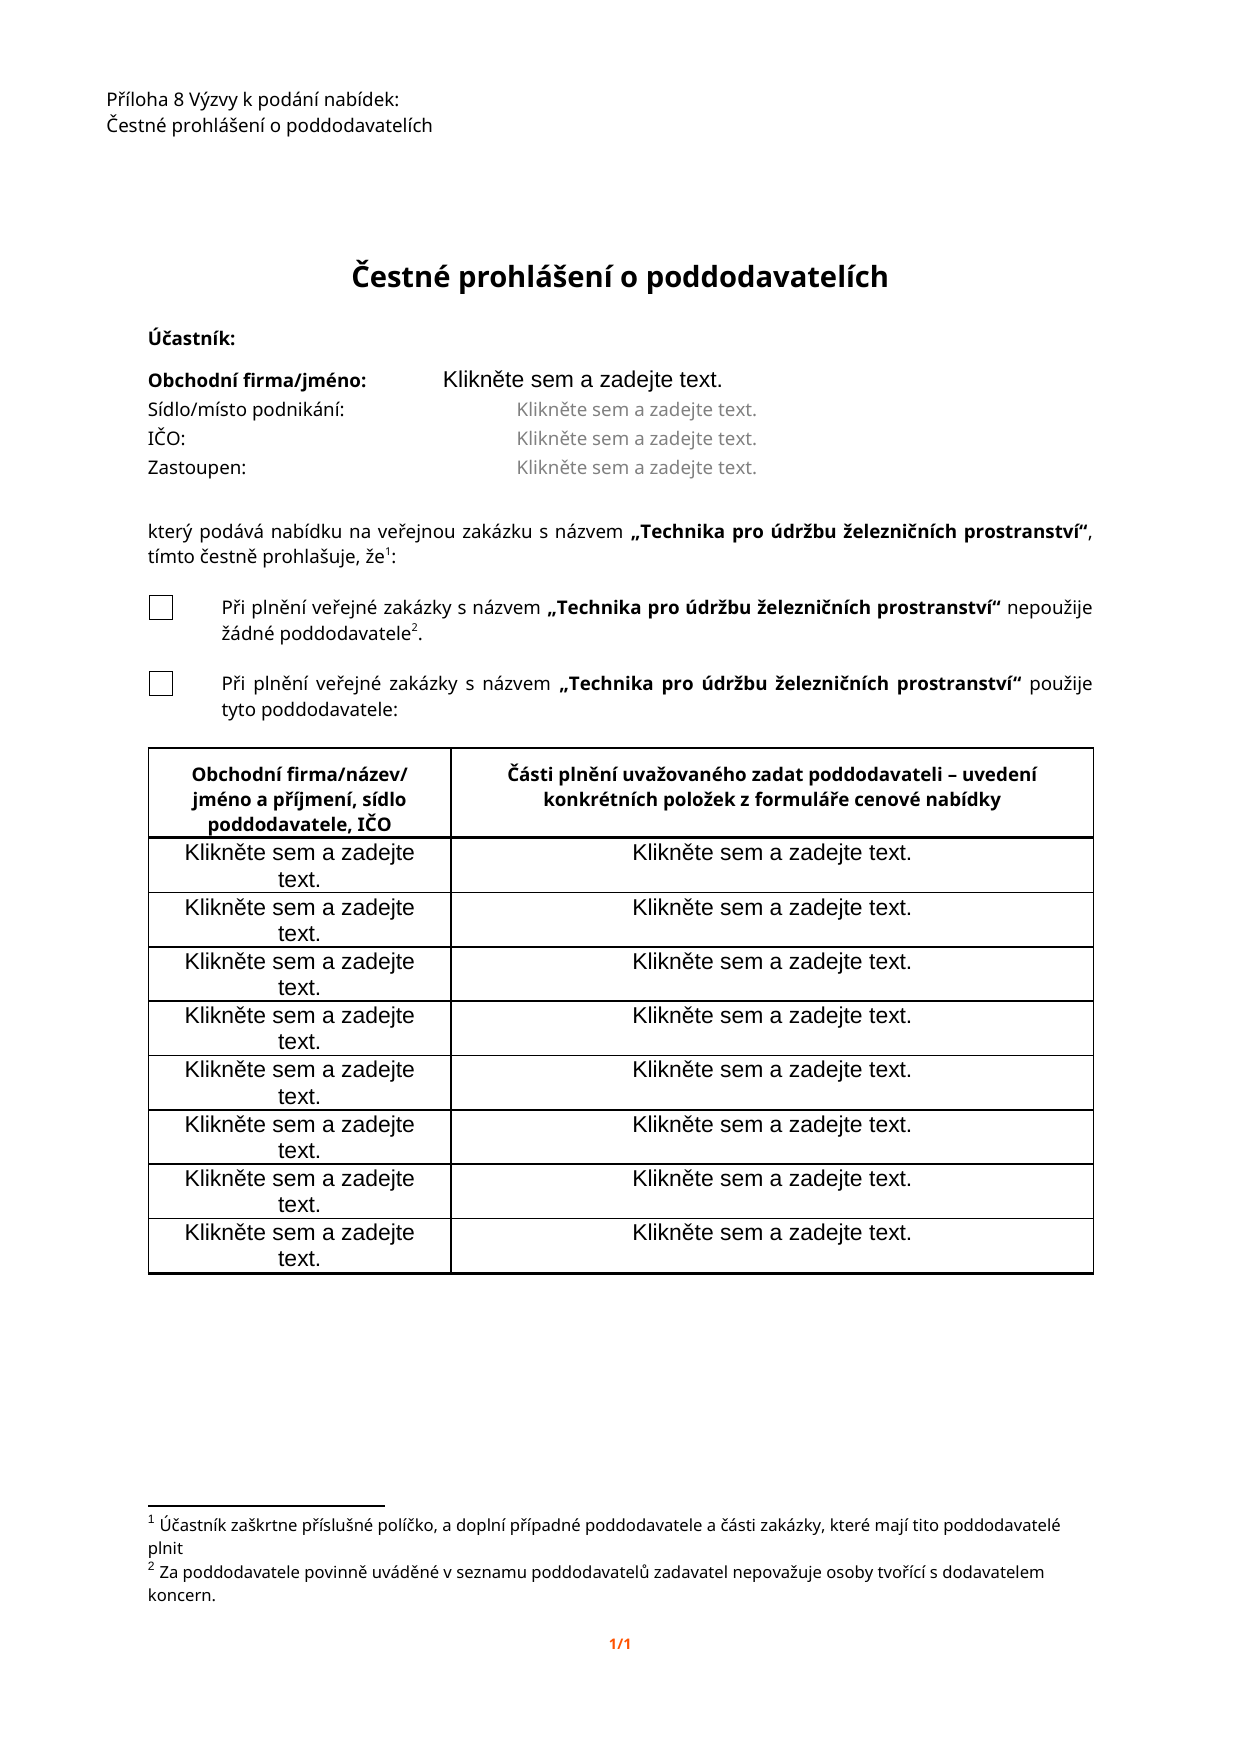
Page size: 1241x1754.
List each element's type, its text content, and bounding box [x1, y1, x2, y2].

text IČO: [148, 422, 1093, 451]
table_header Části plnění uvažovaného zadat poddodavateli – uvedení konkrétních položek z formuláře cenové nabídky [452, 749, 1093, 836]
title Čestné prohlášení o poddodavatelích [148, 256, 1093, 296]
text Obchodní firma/jméno: [148, 364, 1093, 393]
table_header Obchodní firma/název/ jméno a příjmení, sídlo poddodavatele, IČO [149, 749, 450, 836]
text Při plnění veřejné zakázky s názvem „Technika pro údržbu železničních prostranství“ nepoužije žádné poddodavatele. [148, 594, 1093, 645]
text Při plnění veřejné zakázky s názvem „Technika pro údržbu železničních prostranství“ použije tyto poddodavatele: [148, 670, 1093, 721]
text Sídlo/místo podnikání: [148, 393, 1093, 422]
text Účastník: [148, 321, 1093, 352]
text Zastoupen: [148, 451, 1093, 480]
text který podává nabídku na veřejnou zakázku s názvem „Technika pro údržbu železničních prostranství“, tímto čestně prohlašuje, že: [148, 518, 1093, 569]
